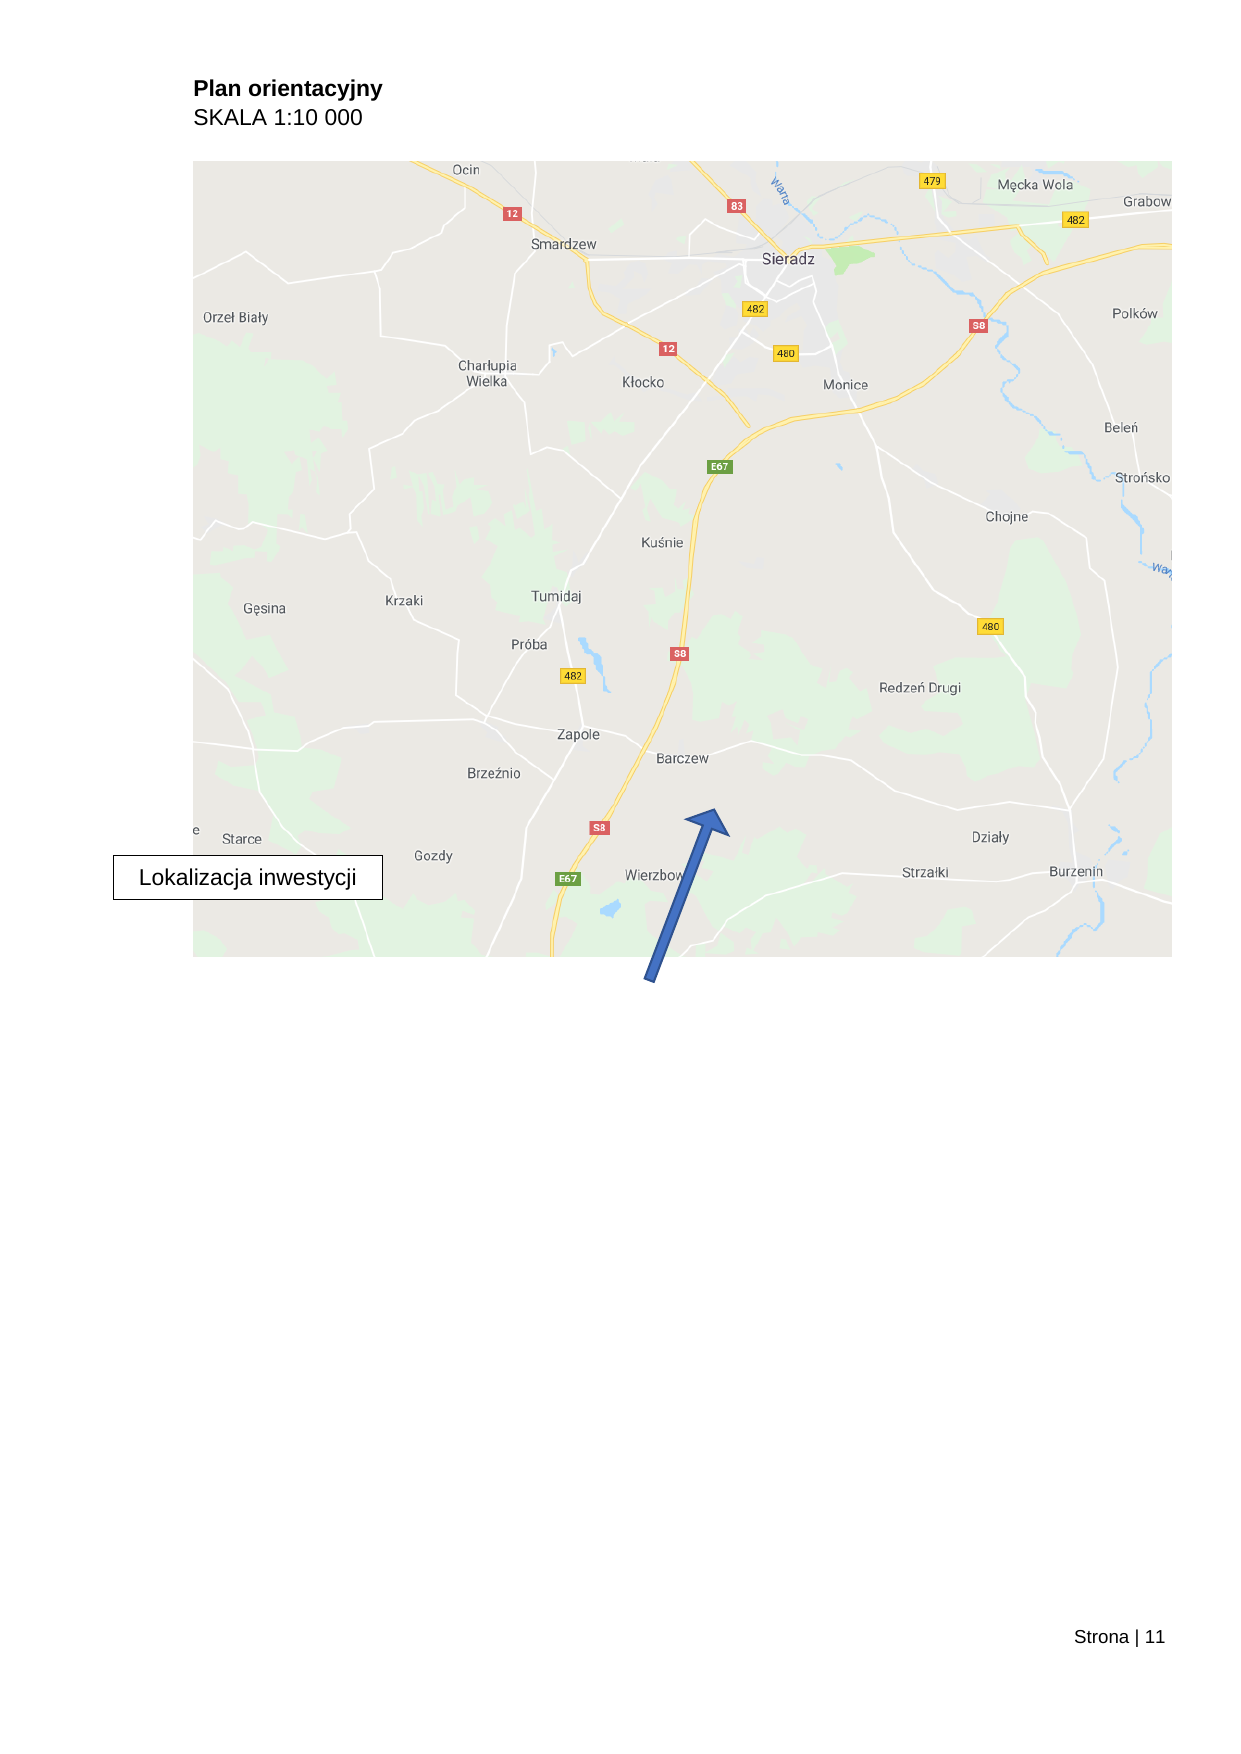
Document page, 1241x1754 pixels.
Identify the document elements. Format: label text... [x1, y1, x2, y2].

subtitle Plan orientacyjny [193, 75, 1165, 101]
picture [193, 161, 1172, 957]
text SKALA 1:10 000 [193, 104, 1165, 130]
